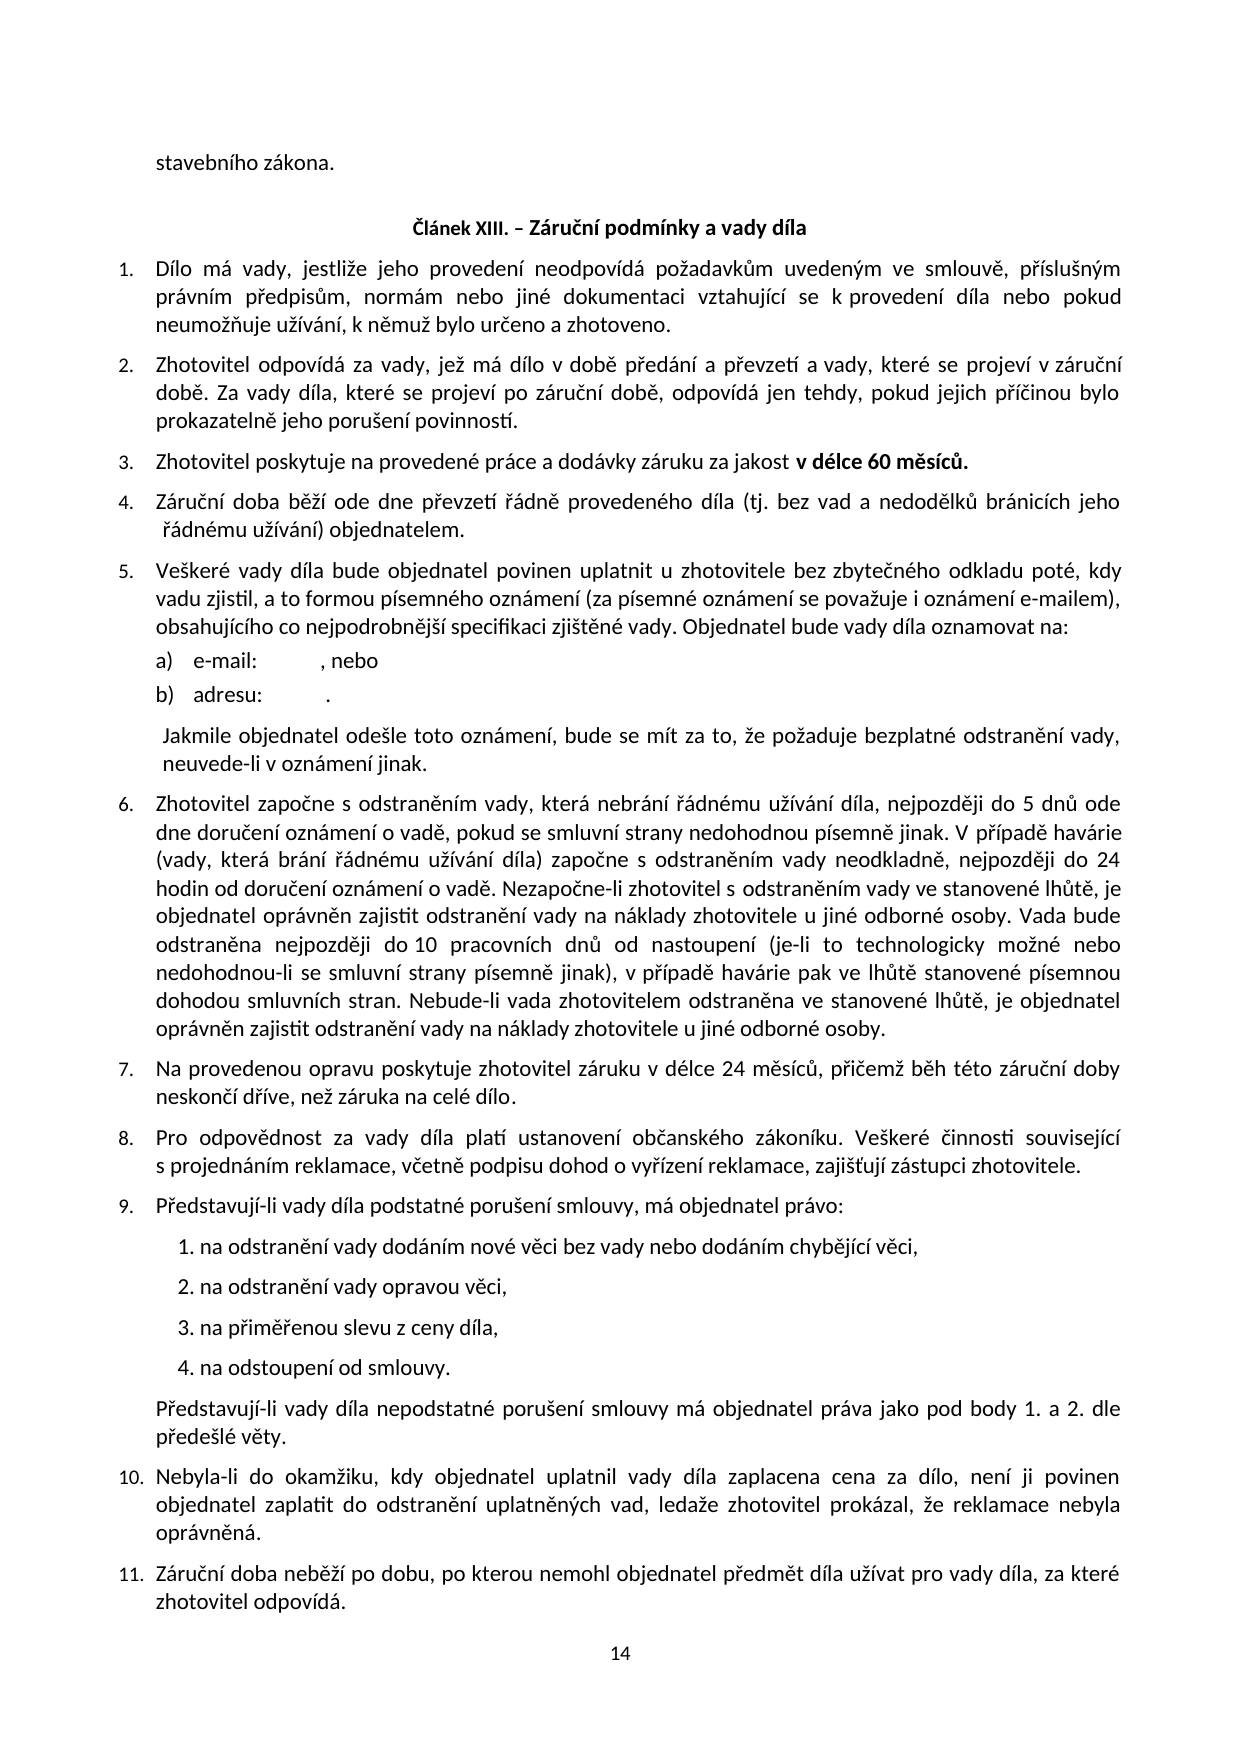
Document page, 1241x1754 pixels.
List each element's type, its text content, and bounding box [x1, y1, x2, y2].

list Nebyla-li do okamžiku, kdy objednatel uplatnil vady díla zaplacena cena za dílo, není ji povinen objednatel zaplatit do odstranění uplatněných vad, ledaže zhotovitel prokázal, že reklamace nebyla oprávněná. [118, 1462, 1122, 1547]
text Jakmile objednatel odešle toto oznámení, bude se mít za to, že požaduje bezplatné odstranění vady, neuvede-li v oznámení jinak. [162, 721, 1122, 777]
list Zhotovitel započne s odstraněním vady, která nebrání řádnému užívání díla, nejpozději do 5 dnů ode dne doručení oznámení o vadě, pokud se smluvní strany nedohodnou písemně jinak. V případě havárie (vady, která brání řádnému užívání díla) započne s odstraněním vady neodkladně, nejpozději do 24 hodin od doručení oznámení o vadě. Nezapočne-li zhotovitel s odstraněním vady ve stanovené lhůtě, je objednatel oprávněn zajistit odstranění vady na náklady zhotovitele u jiné odborné osoby. Vada bude odstraněna nejpozději do 10 pracovních dnů od nastoupení (je-li to technologicky možné nebo nedohodnou-li se smluvní strany písemně jinak), v případě havárie pak ve lhůtě stanovené písemnou dohodou smluvních stran. Nebude-li vada zhotovitelem odstraněna ve stanovené lhůtě, je objednatel oprávněn zajistit odstranění vady na náklady zhotovitele u jiné odborné osoby. [118, 789, 1122, 1042]
list Zhotovitel odpovídá za vady, jež má dílo v době předání a převzetí a vady, které se projeví v záruční době. Za vady díla, které se projeví po záruční době, odpovídá jen tehdy, pokud jejich příčinou bylo prokazatelně jeho porušení povinností. [118, 350, 1122, 434]
list Dílo má vady, jestliže jeho provedení neodpovídá požadavkům uvedeným ve smlouvě, příslušným právním předpisům, normám nebo jiné dokumentaci vztahující se k provedení díla nebo pokud neumožňuje užívání, k němuž bylo určeno a zhotoveno. [118, 254, 1122, 338]
list e-mail: , nebo [155, 646, 1122, 674]
list adresu: . [155, 681, 1122, 708]
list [118, 148, 1122, 176]
text Představují-li vady díla nepodstatné porušení smlouvy má objednatel práva jako pod body 1. a 2. dle předešlé věty. [156, 1394, 1122, 1450]
list Záruční doba běží ode dne převzetí řádně provedeného díla (tj. bez vad a nedodělků bránicích jeho řádnému užívání) objednatelem. [118, 487, 1122, 543]
text 1. na odstranění vady dodáním nové věci bez vady nebo dodáním chybějící věci, [177, 1232, 1122, 1260]
list Záruční doba neběží po dobu, po kterou nemohl objednatel předmět díla užívat pro vady díla, za které zhotovitel odpovídá. [118, 1559, 1122, 1615]
subtitle Záruční podmínky a vady díla [155, 213, 1122, 241]
text 2. na odstranění vady opravou věci, [177, 1272, 1122, 1300]
list Veškeré vady díla bude objednatel povinen uplatnit u zhotovitele bez zbytečného odkladu poté, kdy vadu zjistil, a to formou písemného oznámení (za písemné oznámení se považuje i oznámení e-mailem), obsahujícího co nejpodrobnější specifikaci zjištěné vady. Objednatel bude vady díla oznamovat na: [118, 556, 1122, 640]
list Zhotovitel poskytuje na provedené práce a dodávky záruku za jakost v délce 60 měsíců. [118, 447, 1122, 475]
text 3. na přiměřenou slevu z ceny díla, [177, 1313, 1122, 1341]
list Pro odpovědnost za vady díla platí ustanovení občanského zákoníku. Veškeré činnosti související s projednáním reklamace, včetně podpisu dohod o vyřízení reklamace, zajišťují zástupci zhotovitele. [118, 1123, 1122, 1179]
list Představují-li vady díla podstatné porušení smlouvy, má objednatel právo: [118, 1191, 1122, 1219]
list Na provedenou opravu poskytuje zhotovitel záruku v délce 24 měsíců, přičemž běh této záruční doby neskončí dříve, než záruka na celé dílo. [118, 1054, 1122, 1110]
text 4. na odstoupení od smlouvy. [177, 1353, 1122, 1381]
